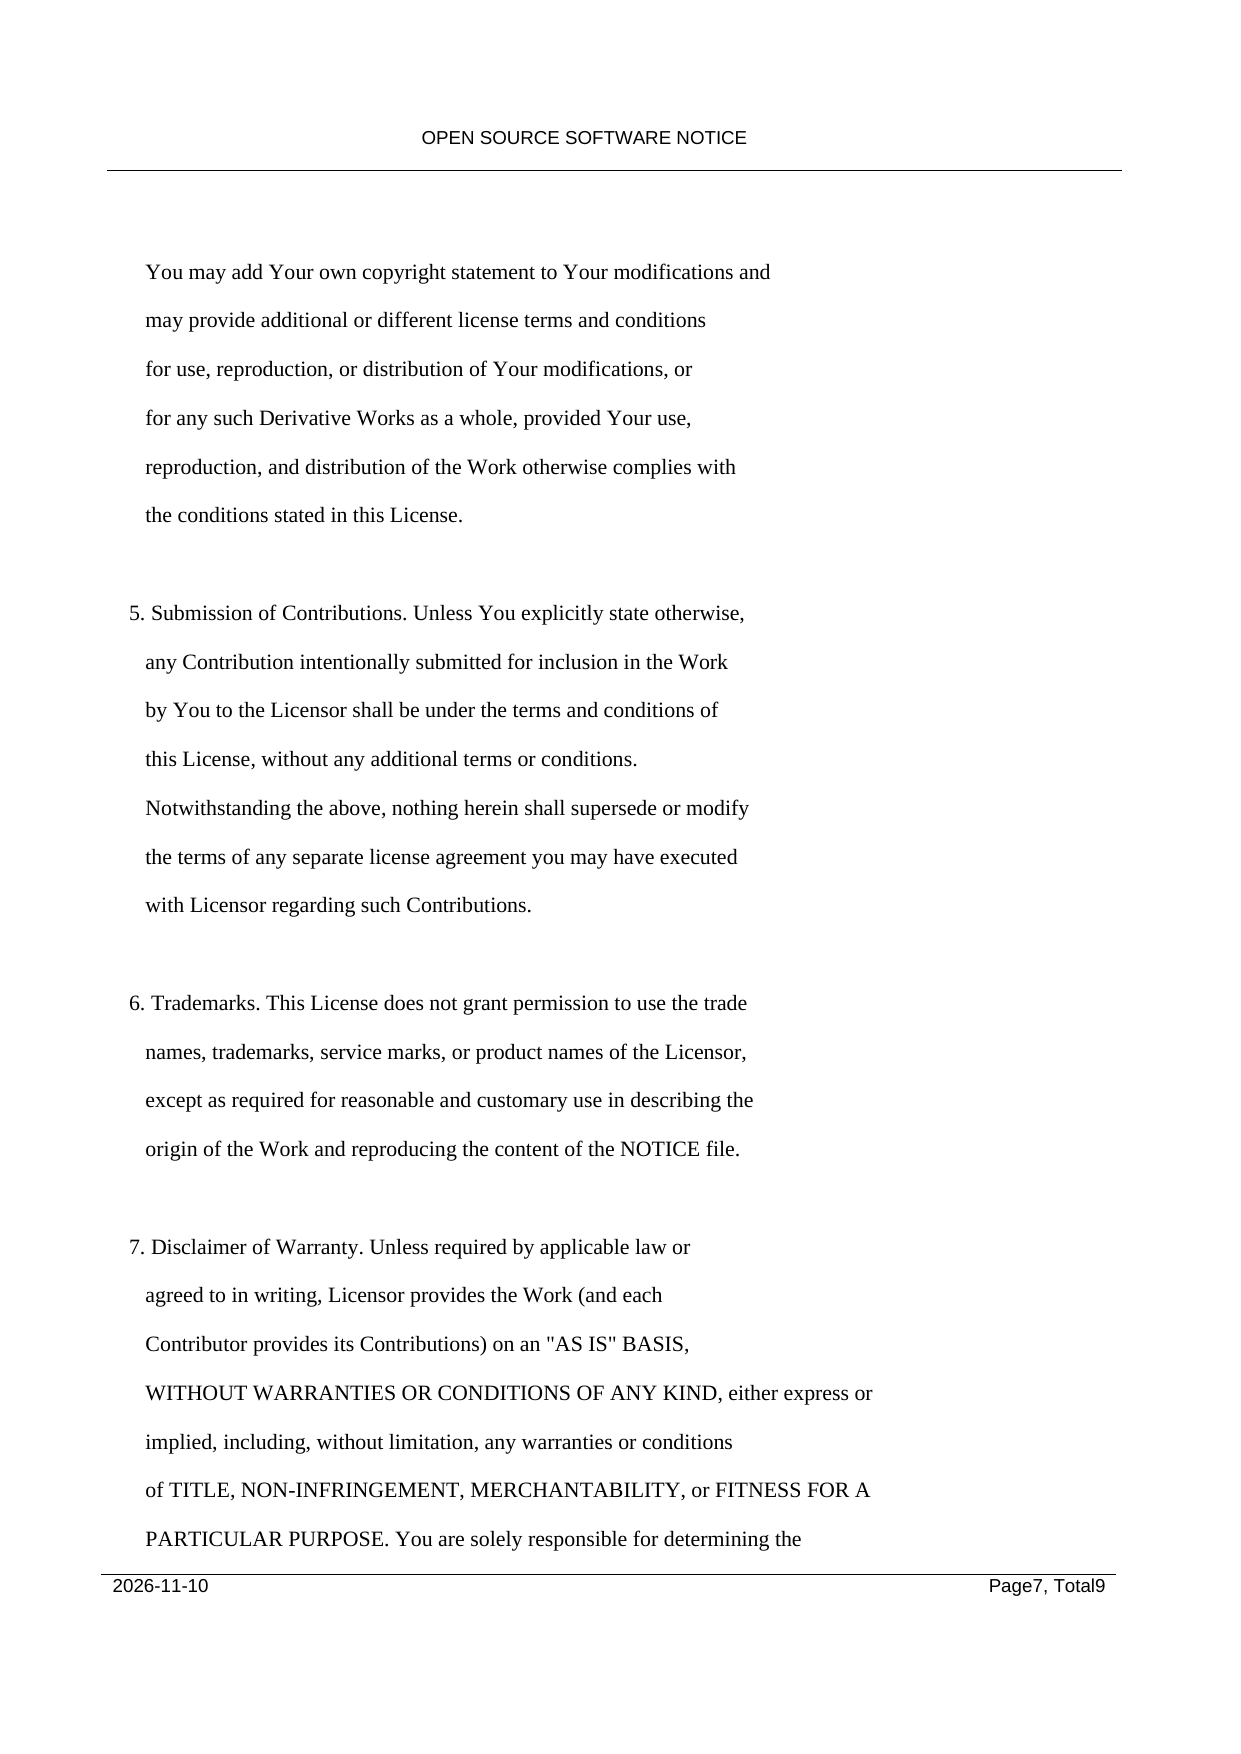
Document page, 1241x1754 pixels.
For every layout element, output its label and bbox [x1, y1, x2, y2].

text [112, 206, 1128, 1555]
